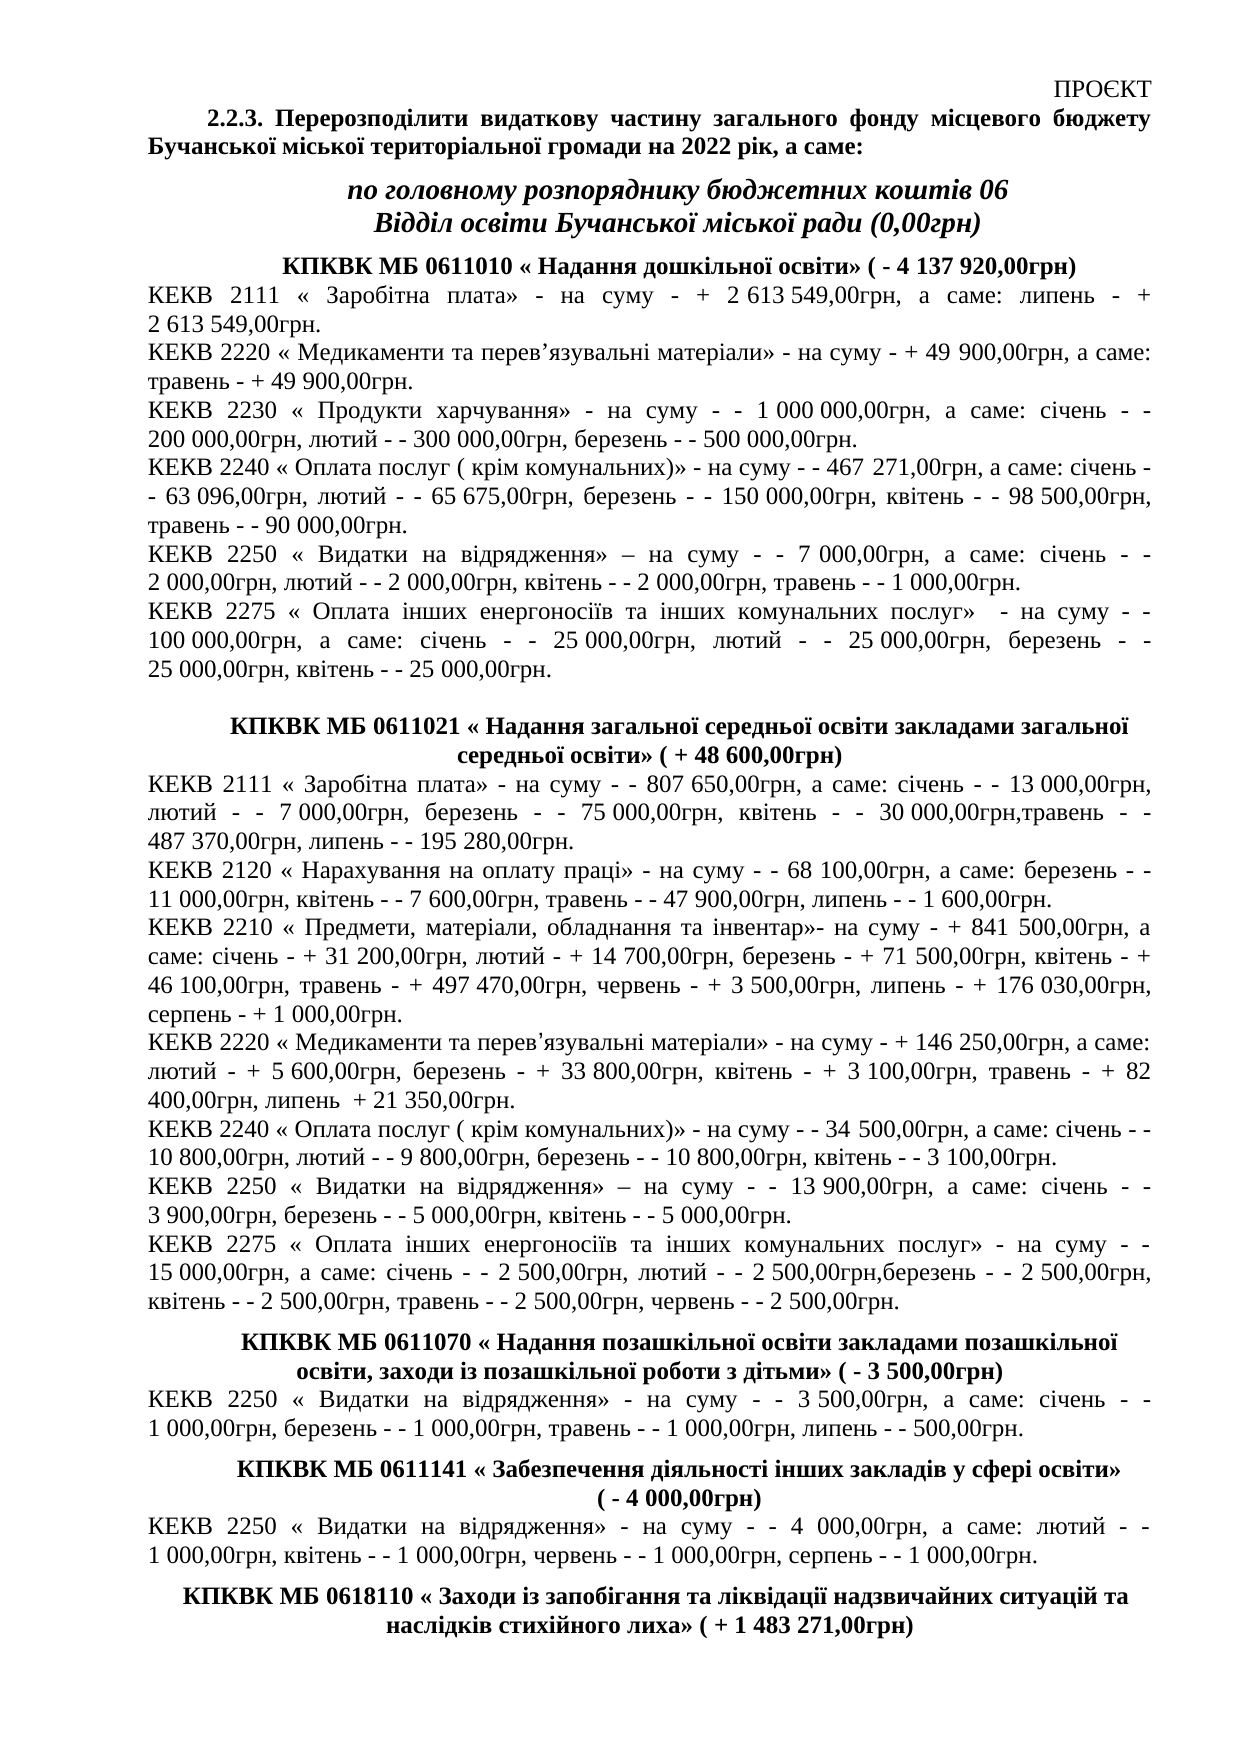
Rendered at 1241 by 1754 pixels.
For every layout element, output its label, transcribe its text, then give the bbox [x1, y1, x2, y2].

text КПКВК МБ 0618110 « Заходи із запобігання та ліквідації надзвичайних ситуацій та наслідків стихійного лиха» ( + 1 483 271,00грн) [148, 1581, 1152, 1638]
text КПКВК МБ 0611141 « Забезпечення діяльності інших закладів у сфері освіти» [148, 1454, 1152, 1483]
text КЕКВ 2275 « Оплата інших енергоносіїв та інших комунальних послуг» - на суму - - 15 000,00грн, а саме: січень - - 2 500,00грн, лютий - - 2 500,00грн,березень - - 2 500,00грн, квітень - - 2 500,00грн, травень - - 2 500,00грн, червень - - 2 500,00грн. [148, 1229, 1152, 1315]
text КЕКВ 2210 « Предмети, матеріали, обладнання та інвентар»- на суму - + 841 500,00грн, а саме: січень - + 31 200,00грн, лютий - + 14 700,00грн, березень - + 71 500,00грн, квітень - + 46 100,00грн, травень - + 497 470,00грн, червень - + 3 500,00грн, липень - + 176 030,00грн, серпень - + 1 000,00грн. [148, 912, 1152, 1027]
text КЕКВ 2275 « Оплата інших енергоносіїв та інших комунальних послуг» - на суму - - 100 000,00грн, а саме: січень - - 25 000,00грн, лютий - - 25 000,00грн, березень - - 25 000,00грн, квітень - - 25 000,00грн. [148, 596, 1152, 682]
text КЕКВ 2230 « Продукти харчування» - на суму - - 1 000 000,00грн, а саме: січень - - 200 000,00грн, лютий - - 300 000,00грн, березень - - 500 000,00грн. [148, 395, 1152, 452]
text КЕКВ 2111 « Заробітна плата» - на суму - + 2 613 549,00грн, а саме: липень - + 2 613 549,00грн. [148, 280, 1152, 337]
text по головному розпоряднику бюджетних коштів 06 [148, 172, 1152, 206]
text КЕКВ 2240 « Оплата послуг ( крім комунальних)» - на суму - - 34 500,00грн, а саме: січень - - 10 800,00грн, лютий - - 9 800,00грн, березень - - 10 800,00грн, квітень - - 3 100,00грн. [148, 1114, 1152, 1171]
text КПКВК МБ 0611021 « Надання загальної середньої освіти закладами загальної середньої освіти» ( + 48 600,00грн) [148, 711, 1152, 769]
text КЕКВ 2250 « Видатки на відрядження» - на суму - - 3 500,00грн, а саме: січень - - 1 000,00грн, березень - - 1 000,00грн, травень - - 1 000,00грн, липень - - 500,00грн. [148, 1384, 1152, 1442]
text КПКВК МБ 0611010 « Надання дошкільної освіти» ( - 4 137 920,00грн) [148, 251, 1152, 280]
text ( - 4 000,00грн) [148, 1483, 1152, 1511]
text КЕКВ 2240 « Оплата послуг ( крім комунальних)» - на суму - - 467 271,00грн, а саме: січень - - 63 096,00грн, лютий - - 65 675,00грн, березень - - 150 000,00грн, квітень - - 98 500,00грн, травень - - 90 000,00грн. [148, 452, 1152, 539]
text КЕКВ 2111 « Заробітна плата» - на суму - - 807 650,00грн, а саме: січень - - 13 000,00грн, лютий - - 7 000,00грн, березень - - 75 000,00грн, квітень - - 30 000,00грн,травень - - 487 370,00грн, липень - - 195 280,00грн. [148, 769, 1152, 855]
text КПКВК МБ 0611070 « Надання позашкільної освіти закладами позашкільної освіти, заходи із позашкільної роботи з дітьми» ( - 3 500,00грн) [148, 1327, 1152, 1384]
text Відділ освіти Бучанської міської ради (0,00грн) [148, 206, 1152, 239]
text 2.2.3. Перерозподілити видаткову частину загального фонду місцевого бюджету Бучанської міської територіальної громади на 2022 рік, а саме: [148, 103, 1152, 160]
text КЕКВ 2250 « Видатки на відрядження» – на суму - - 13 900,00грн, а саме: січень - - 3 900,00грн, березень - - 5 000,00грн, квітень - - 5 000,00грн. [148, 1171, 1152, 1229]
text КЕКВ 2220 « Медикаменти та перев’язувальні матеріали» - на суму - + 49 900,00грн, а саме: травень - + 49 900,00грн. [148, 337, 1152, 395]
text КЕКВ 2250 « Видатки на відрядження» - на суму - - 4 000,00грн, а саме: лютий - - 1 000,00грн, квітень - - 1 000,00грн, червень - - 1 000,00грн, серпень - - 1 000,00грн. [148, 1511, 1152, 1569]
text КЕКВ 2250 « Видатки на відрядження» – на суму - - 7 000,00грн, а саме: січень - - 2 000,00грн, лютий - - 2 000,00грн, квітень - - 2 000,00грн, травень - - 1 000,00грн. [148, 539, 1152, 596]
text КЕКВ 2220 « Медикаменти та перев’язувальні матеріали» - на суму - + 146 250,00грн, а саме: лютий - + 5 600,00грн, березень - + 33 800,00грн, квітень - + 3 100,00грн, травень - + 82 400,00грн, липень + 21 350,00грн. [148, 1027, 1152, 1114]
text КЕКВ 2120 « Нарахування на оплату праці» - на суму - - 68 100,00грн, а саме: березень - - 11 000,00грн, квітень - - 7 600,00грн, травень - - 47 900,00грн, липень - - 1 600,00грн. [148, 855, 1152, 912]
